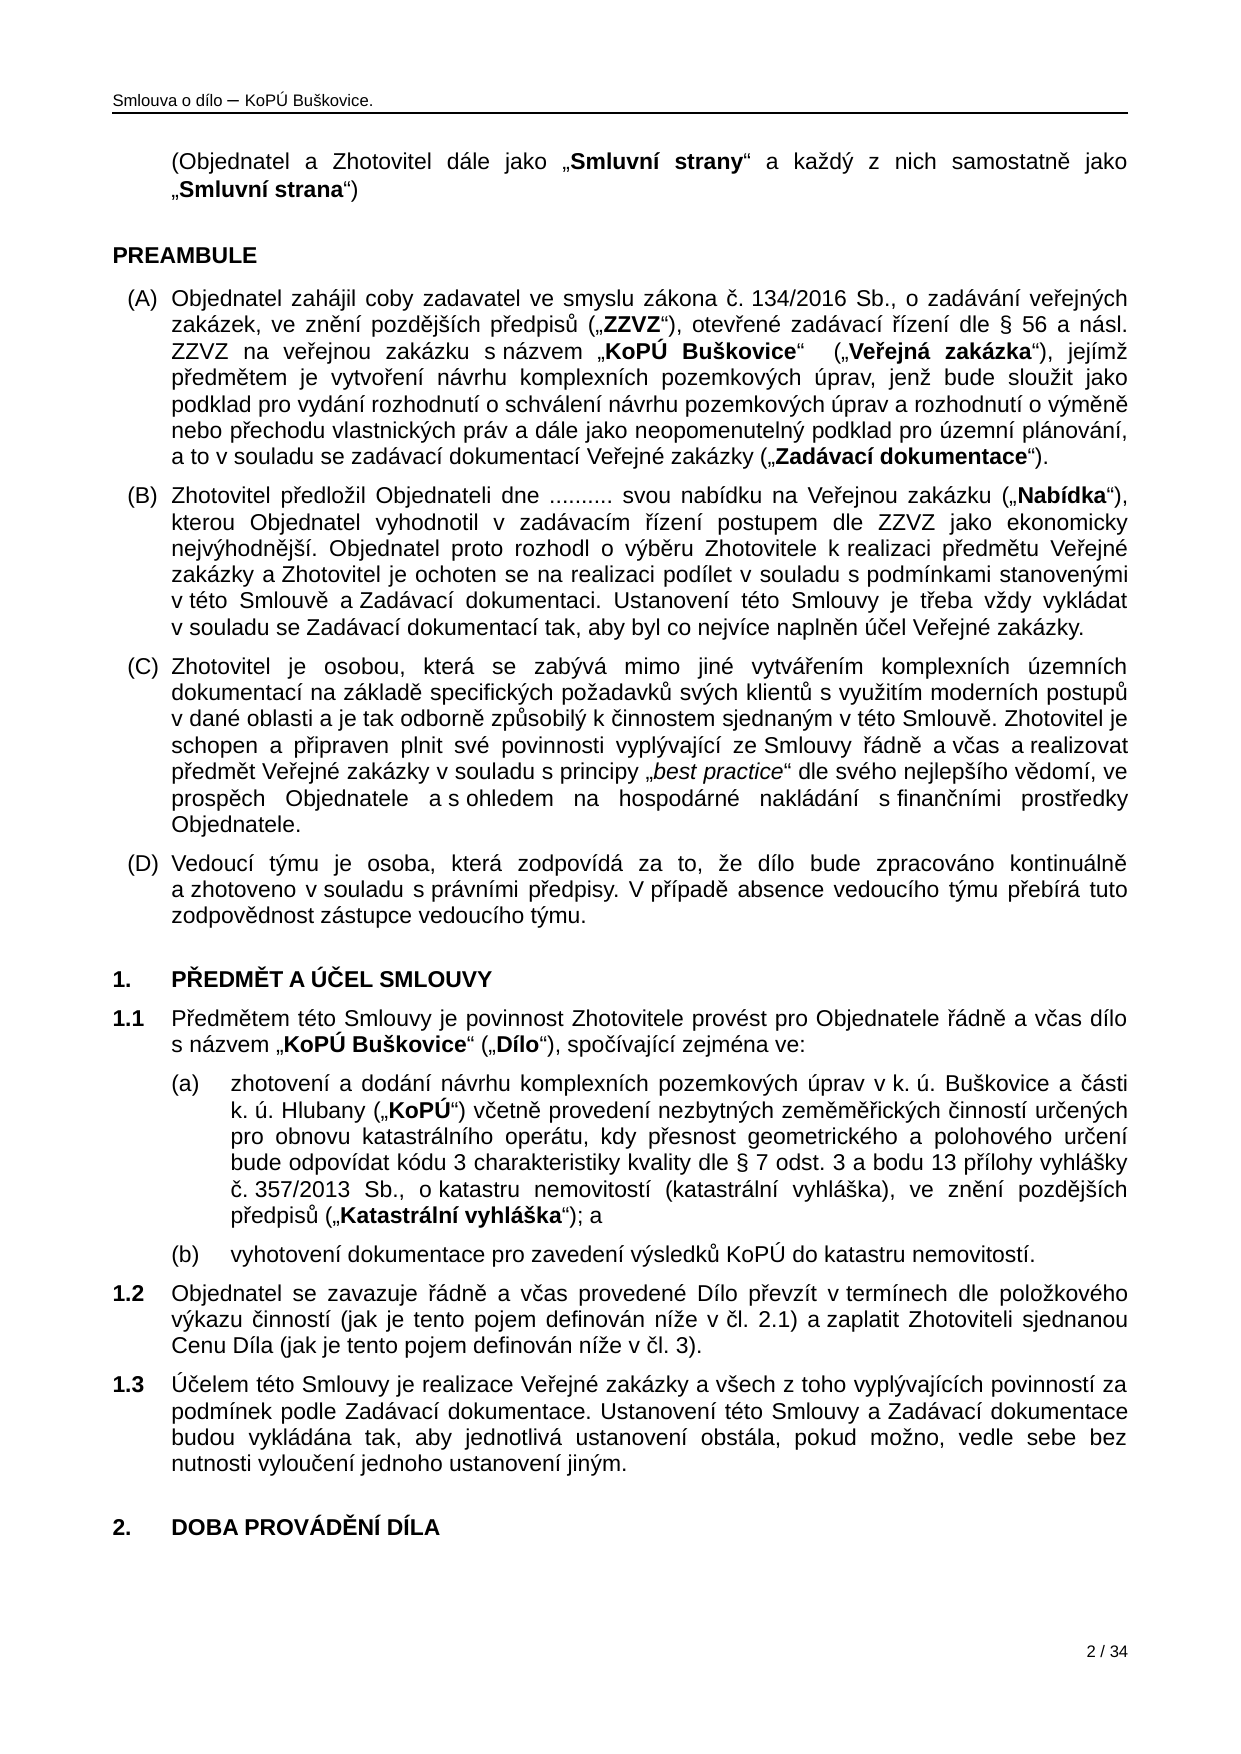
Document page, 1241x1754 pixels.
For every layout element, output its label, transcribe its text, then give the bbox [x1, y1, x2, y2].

text Předmět a účel smlouvy [112, 966, 1128, 993]
text Zhotovitel je osobou, která se zabývá mimo jiné vytvářením komplexních územních dokumentací na základě specifických požadavků svých klientů s využitím moderních postupů v dané oblasti a je tak odborně způsobilý k činnostem sjednaným v této Smlouvě. Zhotovitel je schopen a připraven plnit své povinnosti vyplývající ze Smlouvy řádně a včas a realizovat předmět Veřejné zakázky v souladu s principy „best practice“ dle svého nejlepšího vědomí, ve prospěch Objednatele a s ohledem na hospodárné nakládání s finančními prostředky Objednatele. [127, 653, 1128, 837]
subtitle Preambule [112, 242, 1128, 268]
text Objednatel se zavazuje řádně a včas provedené Dílo převzít v termínech dle položkového výkazu činností (jak je tento pojem definován níže v čl. 2.1) a zaplatit Zhotoviteli sjednanou Cenu Díla (jak je tento pojem definován níže v čl. 3). [112, 1280, 1128, 1359]
text Objednatel zahájil coby zadavatel ve smyslu zákona č. 134/2016 Sb., o zadávání veřejných zakázek, ve znění pozdějších předpisů („ZZVZ“), otevřené zadávací řízení dle § 56 a násl. ZZVZ na veřejnou zakázku s názvem „KoPÚ Buškovice“ („Veřejná zakázka“), jejímž předmětem je vytvoření návrhu komplexních pozemkových úprav, jenž bude sloužit jako podklad pro vydání rozhodnutí o schválení návrhu pozemkových úprav a rozhodnutí o výměně nebo přechodu vlastnických práv a dále jako neopomenutelný podklad pro územní plánování, a to v souladu se zadávací dokumentací Veřejné zakázky („Zadávací dokumentace“). [127, 285, 1128, 469]
text Zhotovitel předložil Objednateli dne .......... svou nabídku na Veřejnou zakázku („Nabídka“), kterou Objednatel vyhodnotil v zadávacím řízení postupem dle ZZVZ jako ekonomicky nejvýhodnější. Objednatel proto rozhodl o výběru Zhotovitele k realizaci předmětu Veřejné zakázky a Zhotovitel je ochoten se na realizaci podílet v souladu s podmínkami stanovenými v této Smlouvě a Zadávací dokumentaci. Ustanovení této Smlouvy je třeba vždy vykládat v souladu se Zadávací dokumentací tak, aby byl co nejvíce naplněn účel Veřejné zakázky. [127, 482, 1128, 640]
list zhotovení a dodání návrhu komplexních pozemkových úprav v k. ú. Buškovice a části k. ú. Hlubany („KoPÚ“) včetně provedení nezbytných zeměměřických činností určených pro obnovu katastrálního operátu, kdy přesnost geometrického a polohového určení bude odpovídat kódu 3 charakteristiky kvality dle § 7 odst. 3 a bodu 13 přílohy vyhlášky č. 357/2013 Sb., o katastru nemovitostí (katastrální vyhláška), ve znění pozdějších předpisů („Katastrální vyhláška“); a [171, 1070, 1128, 1228]
text Účelem této Smlouvy je realizace Veřejné zakázky a všech z toho vyplývajících povinností za podmínek podle Zadávací dokumentace. Ustanovení této Smlouvy a Zadávací dokumentace budou vykládána tak, aby jednotlivá ustanovení obstála, pokud možno, vedle sebe bez nutnosti vyloučení jednoho ustanovení jiným. [112, 1371, 1128, 1477]
text Předmětem této Smlouvy je povinnost Zhotovitele provést pro Objednatele řádně a včas dílo s názvem „KoPÚ Buškovice“ („Dílo“), spočívající zejména ve: [112, 1005, 1128, 1058]
list vyhotovení dokumentace pro zavedení výsledků KoPÚ do katastru nemovitostí. [171, 1241, 1128, 1267]
text Vedoucí týmu je osoba, která zodpovídá za to, že dílo bude zpracováno kontinuálně a zhotoveno v souladu s právními předpisy. V případě absence vedoucího týmu přebírá tuto zodpovědnost zástupce vedoucího týmu. [127, 850, 1128, 929]
text (Objednatel a Zhotovitel dále jako „Smluvní strany“ a každý z nich samostatně jako „Smluvní strana“) [171, 148, 1128, 202]
text Doba PROVÁDĚNÍ díla [112, 1514, 1128, 1541]
